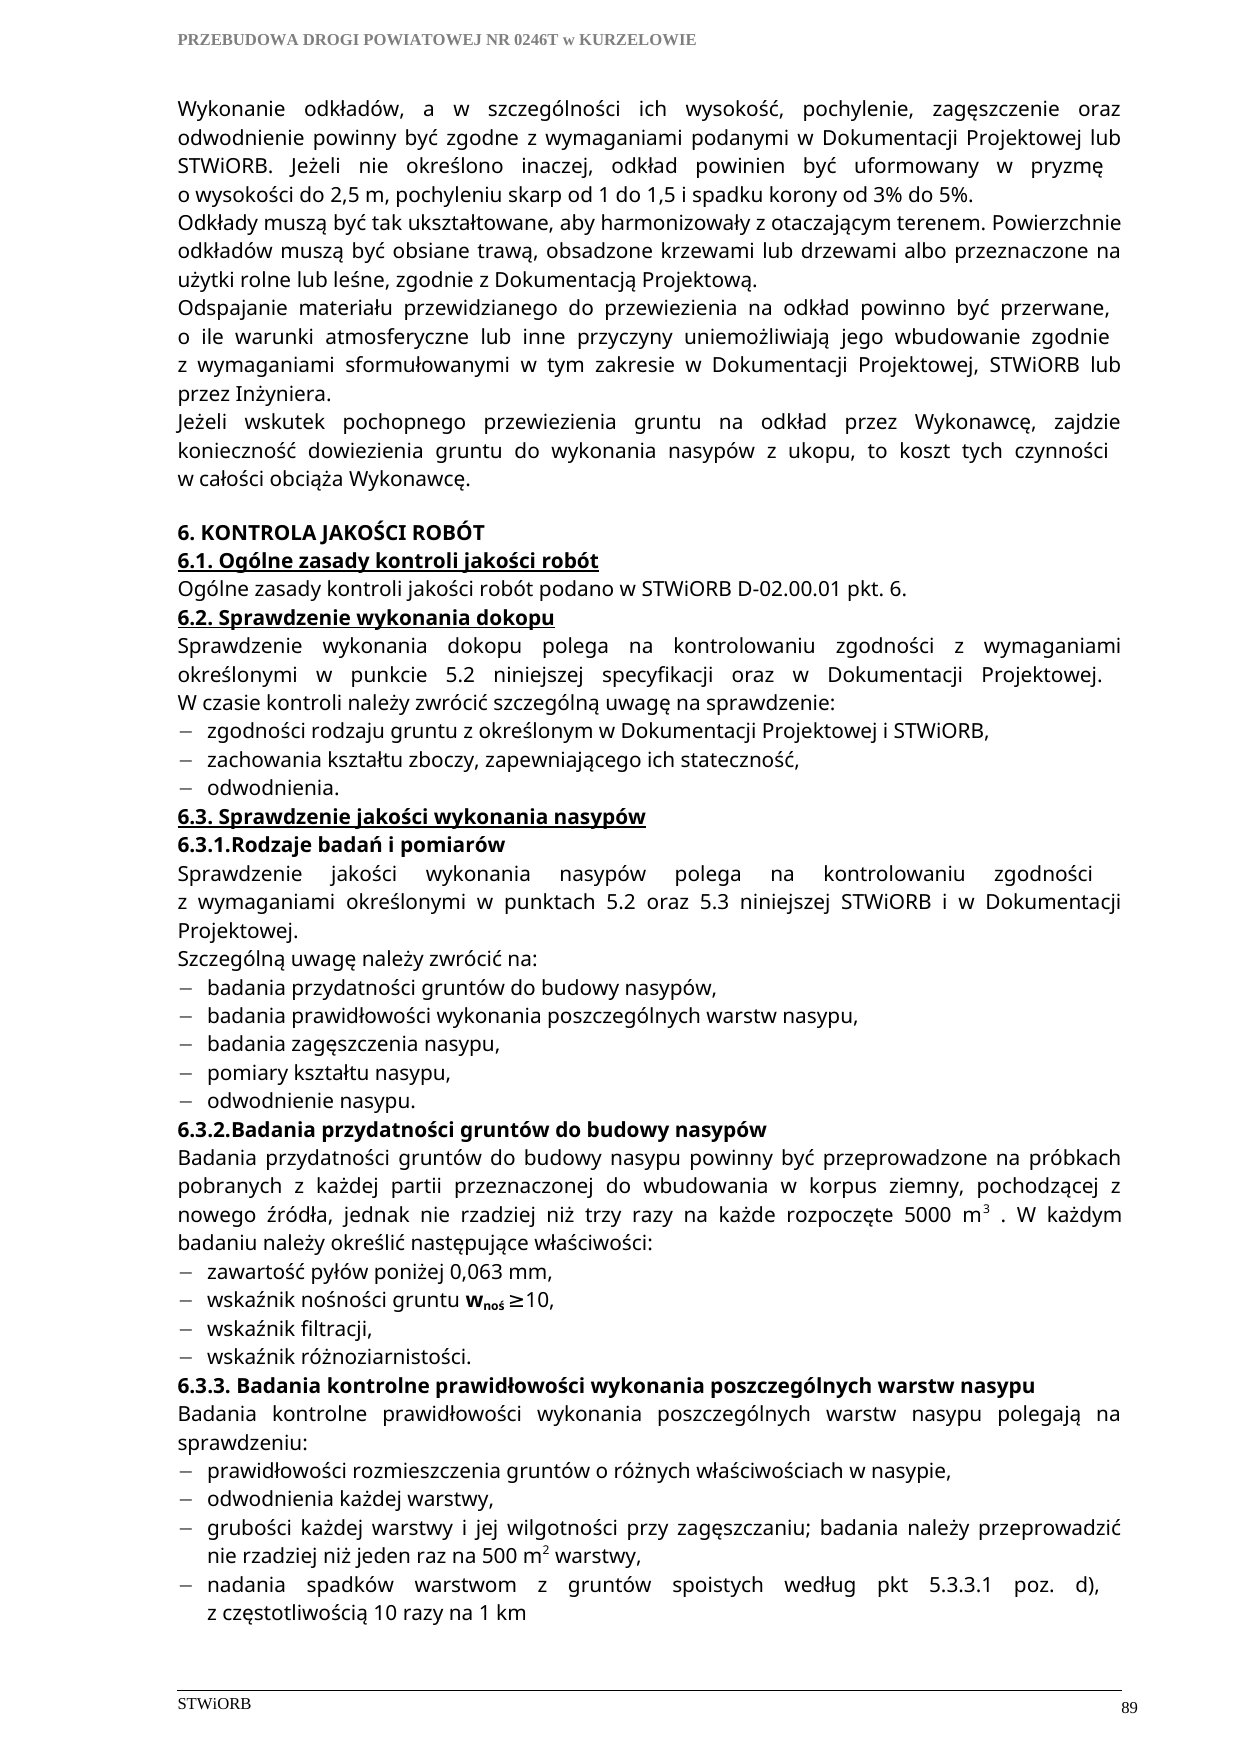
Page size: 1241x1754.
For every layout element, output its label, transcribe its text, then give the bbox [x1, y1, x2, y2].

text Wykonanie odkładów, a w szczególności ich wysokość, pochylenie, zagęszczenie oraz odwodnienie powinny być zgodne z wymaganiami podanymi w Dokumentacji Projektowej lub STWiORB. Jeżeli nie określono inaczej, odkład powinien być uformowany w pryzmę o wysokości do 2,5 m, pochyleniu skarp od 1 do 1,5 i spadku korony od 3% do 5%. [177, 94, 1122, 208]
list grubości każdej warstwy i jej wilgotności przy zagęszczaniu; badania należy przeprowadzić nie rzadziej niż jeden raz na 500 m2 warstwy, [177, 1513, 1122, 1570]
text Szczególną uwagę należy zwrócić na: [177, 944, 1122, 973]
list odwodnienia każdej warstwy, [177, 1484, 1122, 1513]
list wskaźnik różnoziarnistości. [177, 1342, 1122, 1371]
text Badania przydatności gruntów do budowy nasypu powinny być przeprowadzone na próbkach pobranych z każdej partii przeznaczonej do wbudowania w korpus ziemny, pochodzącej z nowego źródła, jednak nie rzadziej niż trzy razy na każde rozpoczęte 5000 m3 . W każdym badaniu należy określić następujące właściwości: [177, 1143, 1122, 1257]
text 6.3. Sprawdzenie jakości wykonania nasypów [177, 802, 1122, 830]
list pomiary kształtu nasypu, [177, 1058, 1122, 1086]
list zachowania kształtu zboczy, zapewniającego ich stateczność, [177, 745, 1122, 773]
text Odkłady muszą być tak ukształtowane, aby harmonizowały z otaczającym terenem. Powierzchnie odkładów muszą być obsiane trawą, obsadzone krzewami lub drzewami albo przeznaczone na użytki rolne lub leśne, zgodnie z Dokumentacją Projektową. [177, 208, 1122, 293]
list zgodności rodzaju gruntu z określonym w Dokumentacji Projektowej i STWiORB, [177, 717, 1122, 745]
text 6. KONTROLA JAKOŚCI ROBÓT [177, 518, 1122, 546]
list prawidłowości rozmieszczenia gruntów o różnych właściwościach w nasypie, [177, 1456, 1122, 1484]
list badania prawidłowości wykonania poszczególnych warstw nasypu, [177, 1001, 1122, 1029]
text Ogólne zasady kontroli jakości robót podano w STWiORB D-02.00.01 pkt. 6. [177, 574, 1122, 603]
text Badania kontrolne prawidłowości wykonania poszczególnych warstw nasypu polegają na sprawdzeniu: [177, 1399, 1122, 1456]
text Sprawdzenie jakości wykonania nasypów polega na kontrolowaniu zgodności z wymaganiami określonymi w punktach 5.2 oraz 5.3 niniejszej STWiORB i w Dokumentacji Projektowej. [177, 859, 1122, 944]
text Sprawdzenie wykonania dokopu polega na kontrolowaniu zgodności z wymaganiami określonymi w punkcie 5.2 niniejszej specyfikacji oraz w Dokumentacji Projektowej. W czasie kontroli należy zwrócić szczególną uwagę na sprawdzenie: [177, 631, 1122, 717]
text Jeżeli wskutek pochopnego przewiezienia gruntu na odkład przez Wykonawcę, zajdzie konieczność dowiezienia gruntu do wykonania nasypów z ukopu, to koszt tych czynności w całości obciąża Wykonawcę. [177, 407, 1122, 493]
text 6.3.3. Badania kontrolne prawidłowości wykonania poszczególnych warstw nasypu [177, 1371, 1122, 1399]
text Odspajanie materiału przewidzianego do przewiezienia na odkład powinno być przerwane, o ile warunki atmosferyczne lub inne przyczyny uniemożliwiają jego wbudowanie zgodnie z wymaganiami sformułowanymi w tym zakresie w Dokumentacji Projektowej, STWiORB lub przez Inżyniera. [177, 293, 1122, 407]
list wskaźnik nośności gruntu wnoś ≥10, [177, 1285, 1122, 1314]
text 6.3.1.Rodzaje badań i pomiarów [177, 830, 1122, 859]
list nadania spadków warstwom z gruntów spoistych według pkt 5.3.3.1 poz. d), z częstotliwością 10 razy na 1 km [177, 1570, 1122, 1627]
list odwodnienia. [177, 773, 1122, 802]
text 6.1. Ogólne zasady kontroli jakości robót [177, 546, 1122, 574]
text 6.3.2.Badania przydatności gruntów do budowy nasypów [177, 1115, 1122, 1143]
text 6.2. Sprawdzenie wykonania dokopu [177, 603, 1122, 631]
list badania zagęszczenia nasypu, [177, 1029, 1122, 1058]
list wskaźnik filtracji, [177, 1314, 1122, 1342]
list badania przydatności gruntów do budowy nasypów, [177, 973, 1122, 1001]
list zawartość pyłów poniżej 0,063 mm, [177, 1257, 1122, 1285]
list odwodnienie nasypu. [177, 1086, 1122, 1115]
